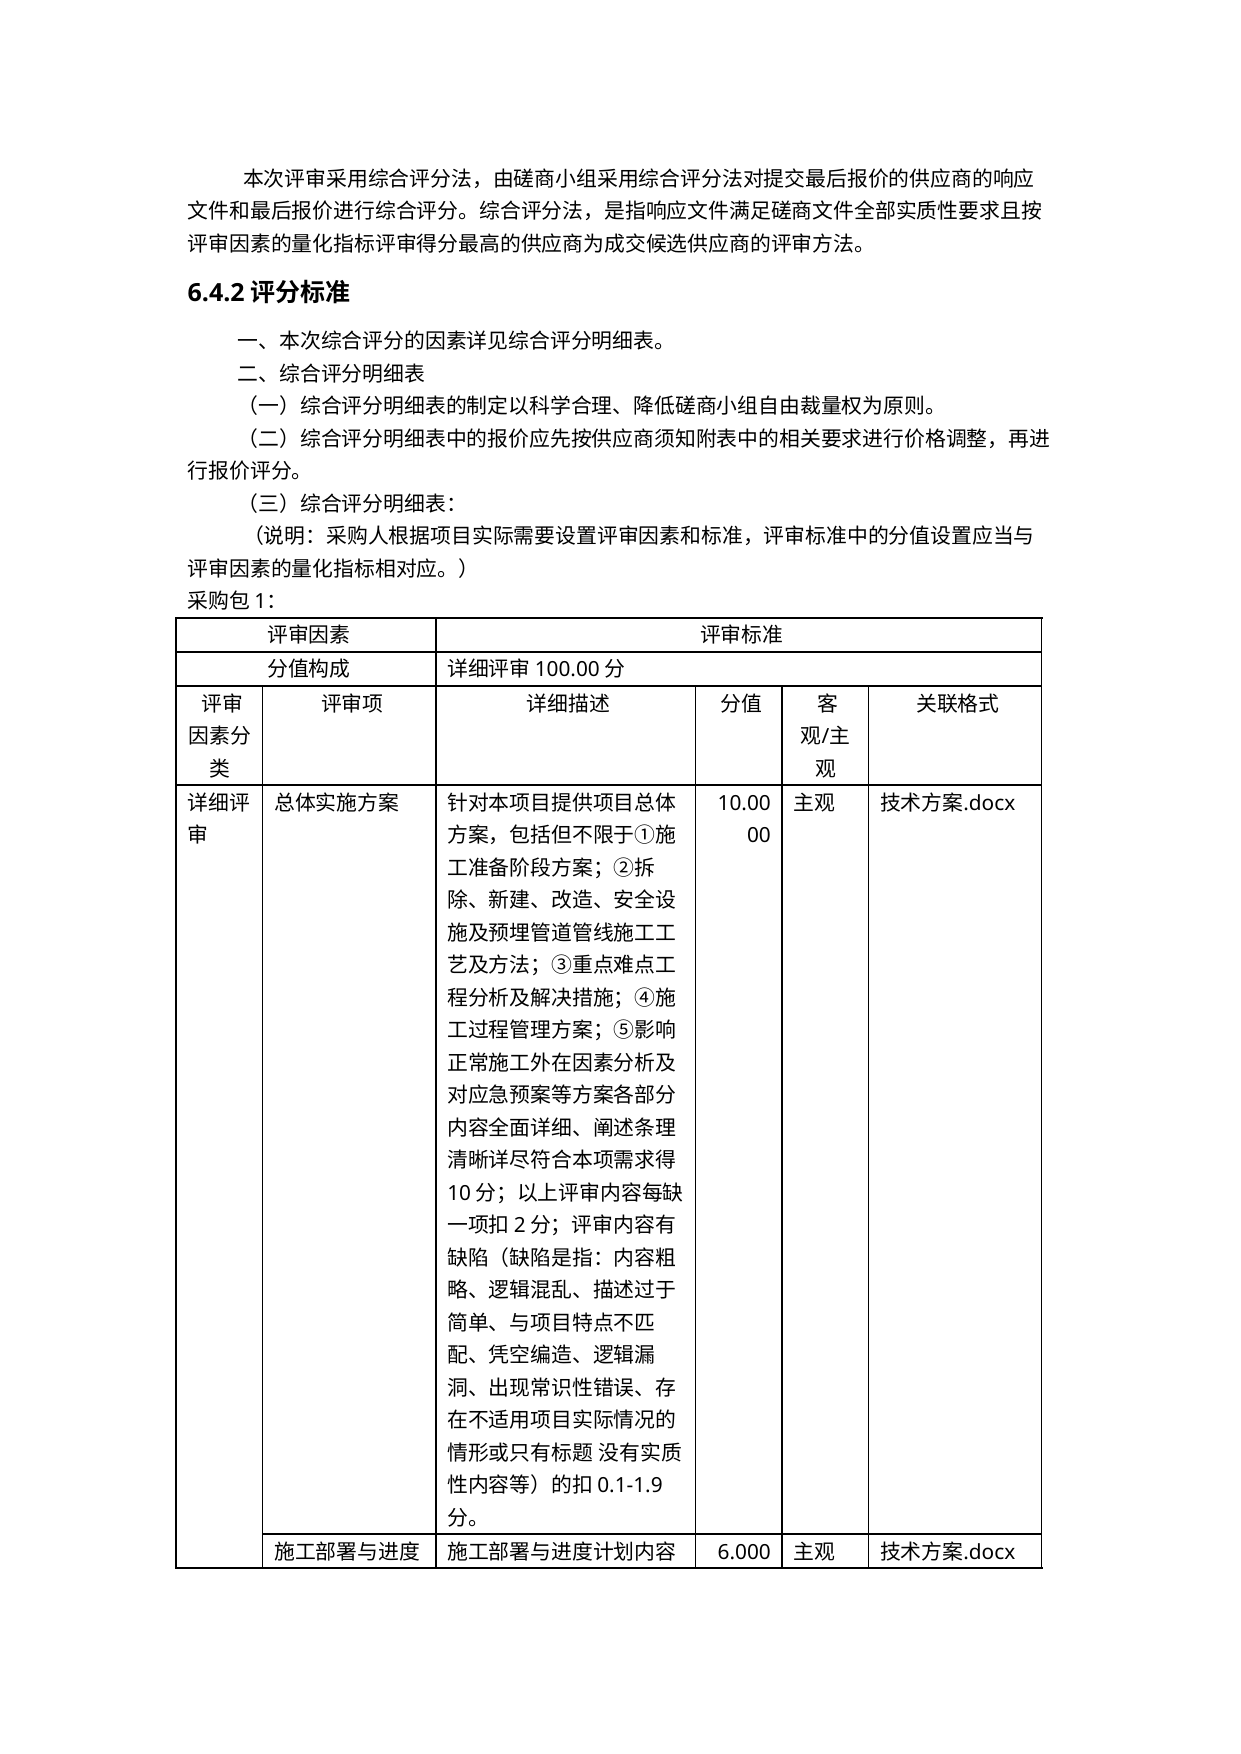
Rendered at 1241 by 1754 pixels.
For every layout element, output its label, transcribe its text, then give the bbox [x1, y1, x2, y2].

table_cell 6.0000 [696, 1535, 781, 1567]
table_cell 10.0000 [696, 786, 781, 1533]
text （说明：采购人根据项目实际需要设置评审因素和标准，评审标准中的分值设置应当与评审因素的量化指标相对应。） [187, 519, 1053, 584]
text 一、本次综合评分的因素详见综合评分明细表。 [187, 324, 1053, 357]
table_cell 施工部署与进度计划 [263, 1535, 435, 1567]
text 二、综合评分明细表 [187, 357, 1053, 389]
text 采购包1： [187, 584, 1053, 617]
table_cell 分值构成 [177, 653, 435, 685]
table_cell 主观 [783, 786, 868, 1533]
text （二）综合评分明细表中的报价应先按供应商须知附表中的相关要求进行价格调整，再进行报价评分。 [187, 422, 1053, 487]
table_cell 客观/主观 [783, 687, 868, 784]
table_cell 关联格式 [869, 687, 1041, 784]
text （三）综合评分明细表： [187, 487, 1053, 519]
table_cell 针对本项目提供项目总体方案，包括但不限于①施工准备阶段方案；②拆除、新建、改造、安全设施及预埋管道管线施工工艺及方法；③重点难点工程分析及解决措施；④施工过程管理方案；⑤影响正常施工外在因素分析及对应急预案等方案各部分内容全面详细、阐述条理清晰详尽符合本项需求得10分；以上评审内容每缺一项扣2分；评审内容有缺陷（缺陷是指：内容粗略、逻辑混乱、描述过于简单、与项目特点不匹配、凭空编造、逻辑漏洞、出现常识性错误、存在不适用项目实际情况的情形或只有标题 没有实质性内容等）的扣0.1-1.9分。 [437, 786, 695, 1533]
table_cell 评审因素分类 [177, 687, 262, 784]
table_header 评审标准 [437, 619, 1041, 651]
table_cell 详细描述 [437, 687, 695, 784]
table_cell 评审项 [263, 687, 435, 784]
table_cell 总体实施方案 [263, 786, 435, 1533]
table_cell 详细评审 [177, 786, 262, 1567]
table_cell 技术方案.docx [869, 1535, 1041, 1567]
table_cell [437, 1535, 695, 1567]
table_cell 详细评审100.00分 [437, 653, 1041, 685]
text 6.4.2评分标准 [187, 259, 1053, 324]
table_header 评审因素 [177, 619, 435, 651]
text 本次评审采用综合评分法，由磋商小组采用综合评分法对提交最后报价的供应商的响应文件和最后报价进行综合评分。综合评分法，是指响应文件满足磋商文件全部实质性要求且按评审因素的量化指标评审得分最高的供应商为成交候选供应商的评审方法。 [187, 162, 1053, 259]
table_cell 分值 [696, 687, 781, 784]
table_cell 主观 [783, 1535, 868, 1567]
text （一）综合评分明细表的制定以科学合理、降低磋商小组自由裁量权为原则。 [187, 389, 1053, 422]
table_cell 技术方案.docx [869, 786, 1041, 1533]
